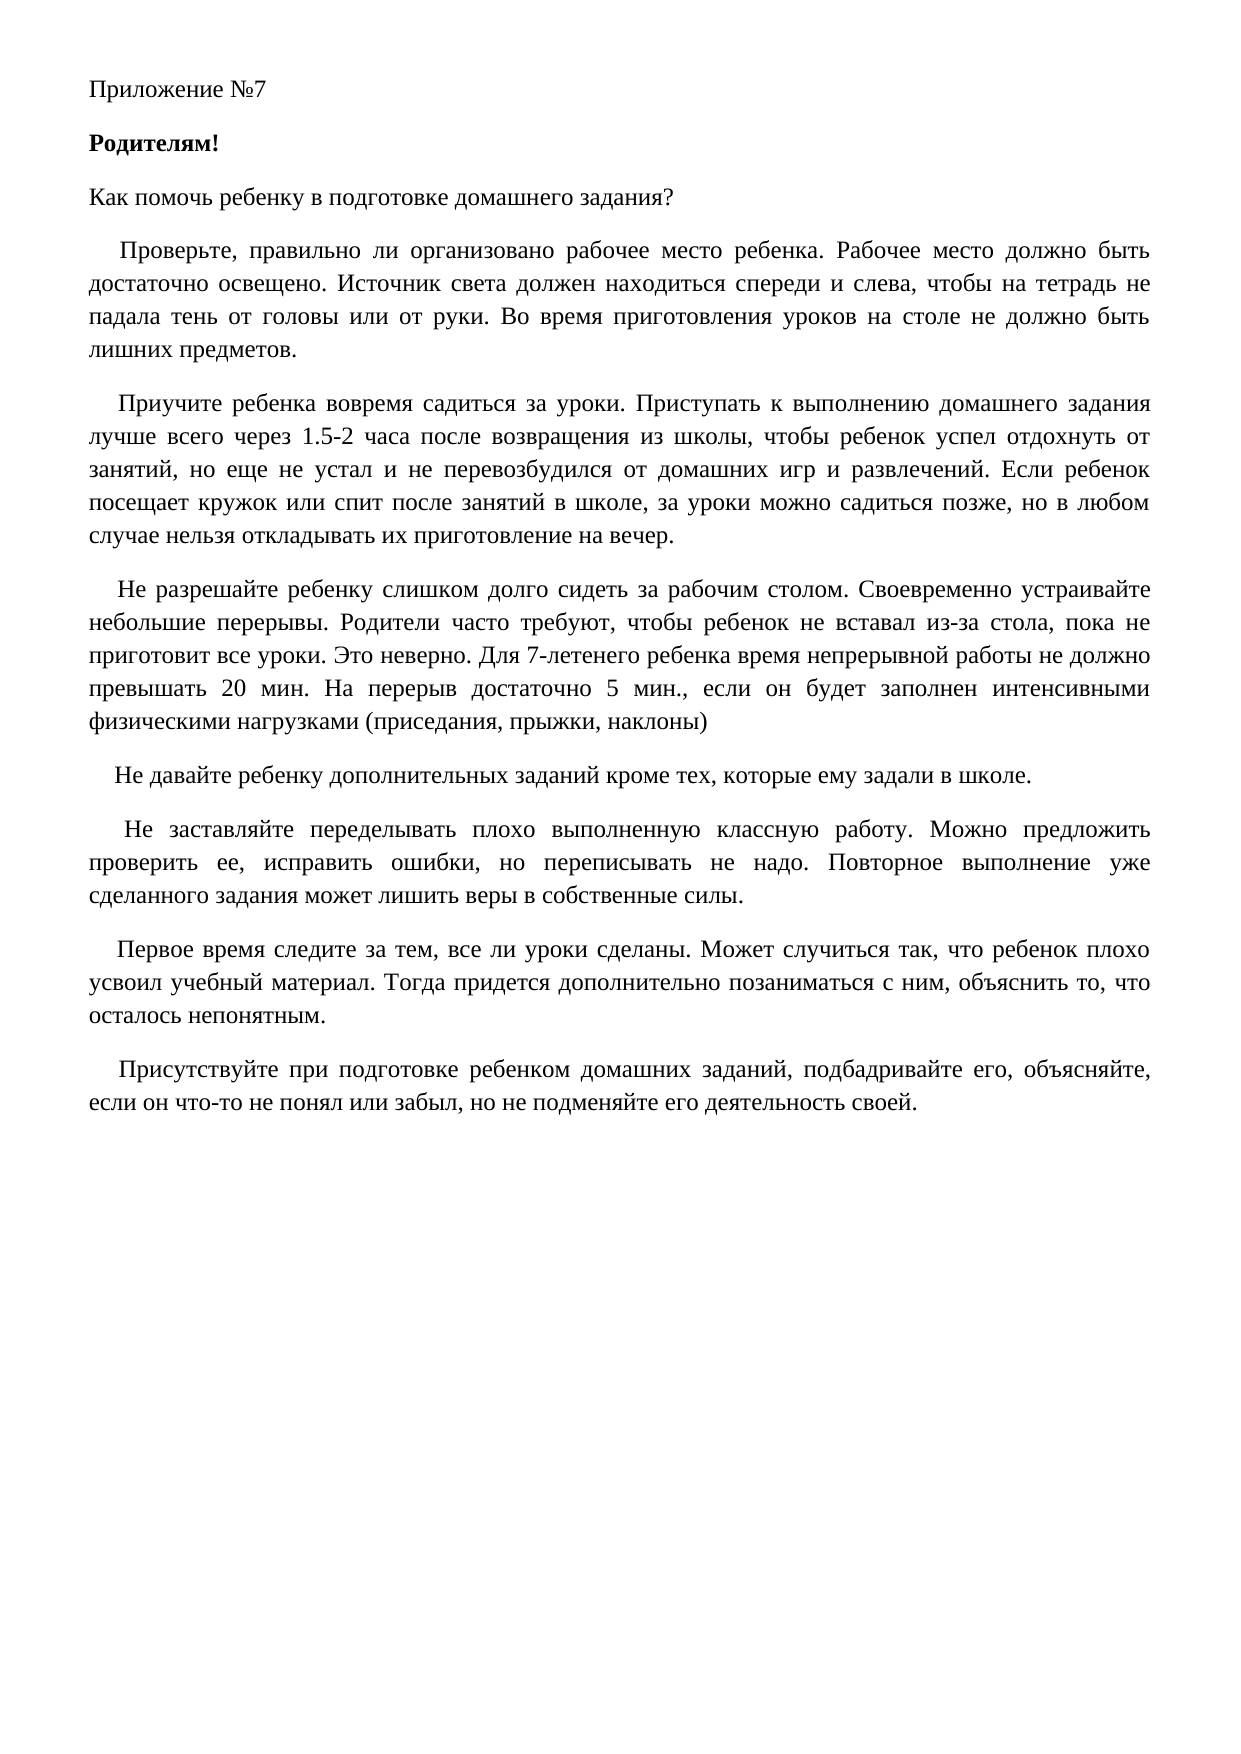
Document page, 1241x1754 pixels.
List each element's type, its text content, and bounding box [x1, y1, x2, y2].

text Приложение №7 [88, 74, 1152, 103]
text Как помочь ребенку в подготовке домашнего задания? [88, 182, 1152, 210]
text Родителям! [88, 128, 1152, 156]
text  Приучите ребенка вовремя садиться за уроки. Приступать к выполнению домашнего задания лучше всего через 1.5-2 часа после возвращения из школы, чтобы ребенок успел отдохнуть от занятий, но еще не устал и не перевозбудился от домашних игр и развлечений. Если ребенок посещает кружок или спит после занятий в школе, за уроки можно садиться позже, но в любом случае нельзя откладывать их приготовление на вечер. [88, 388, 1152, 549]
text  Не заставляйте переделывать плохо выполненную классную работу. Можно предложить проверить ее, исправить ошибки, но переписывать не надо. Повторное выполнение уже сделанного задания может лишить веры в собственные силы. [88, 814, 1152, 909]
text  Первое время следите за тем, все ли уроки сделаны. Может случиться так, что ребенок плохо усвоил учебный материал. Тогда придется дополнительно позаниматься с ним, объяснить то, что осталось непонятным. [88, 934, 1152, 1029]
text  Не давайте ребенку дополнительных заданий кроме тех, которые ему задали в школе. [88, 760, 1152, 789]
text  Не разрешайте ребенку слишком долго сидеть за рабочим столом. Своевременно устраивайте небольшие перерывы. Родители часто требуют, чтобы ребенок не вставал из-за стола, пока не приготовит все уроки. Это неверно. Для 7-летенего ребенка время непрерывной работы не должно превышать 20 мин. На перерыв достаточно 5 мин., если он будет заполнен интенсивными физическими нагрузками (приседания, прыжки, наклоны) [88, 574, 1152, 735]
text  Присутствуйте при подготовке ребенком домашних заданий, подбадривайте его, объясняйте, если он что-то не понял или забыл, но не подменяйте его деятельность своей. [88, 1054, 1152, 1116]
text  Проверьте, правильно ли организовано рабочее место ребенка. Рабочее место должно быть достаточно освещено. Источник света должен находиться спереди и слева, чтобы на тетрадь не падала тень от головы или от руки. Во время приготовления уроков на столе не должно быть лишних предметов. [88, 235, 1152, 363]
